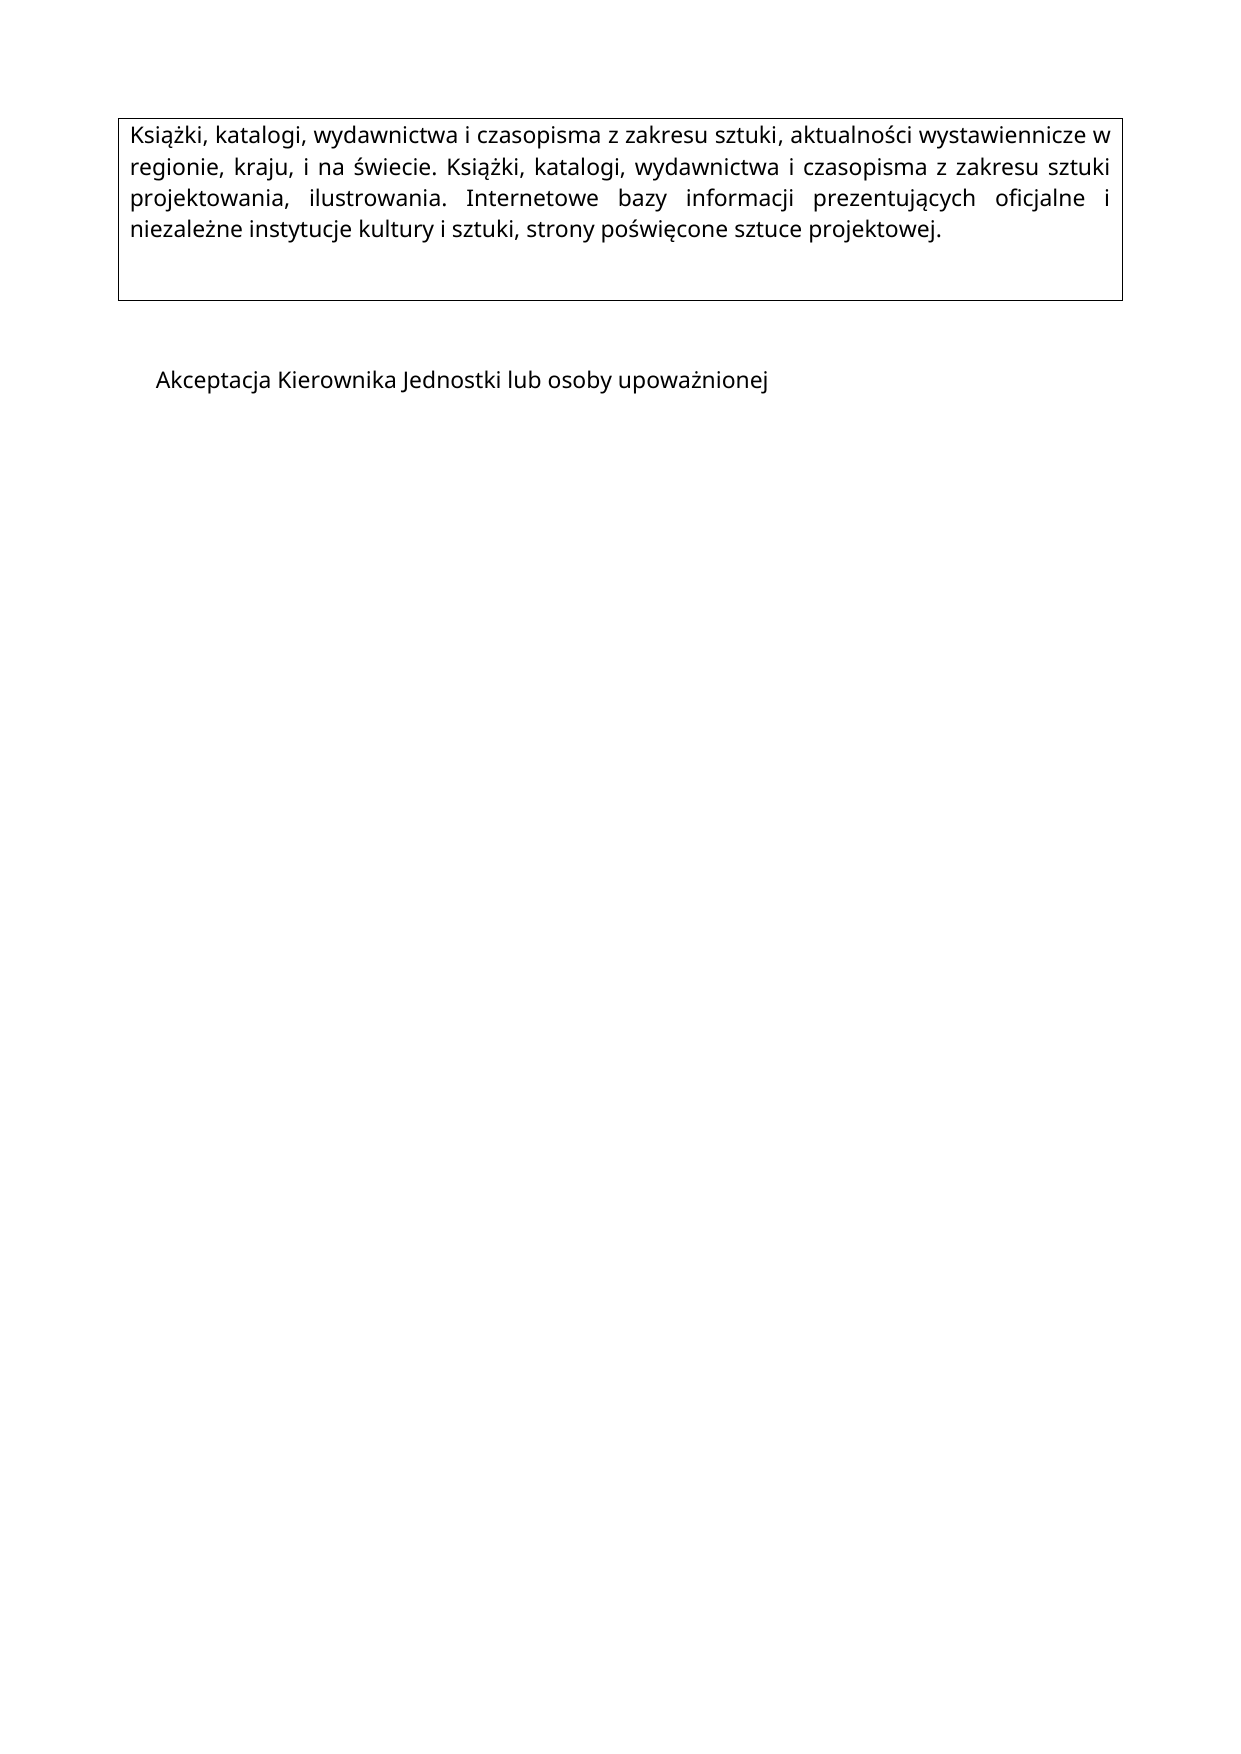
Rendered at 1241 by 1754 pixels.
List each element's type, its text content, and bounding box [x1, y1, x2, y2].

text Akceptacja Kierownika Jednostki lub osoby upoważnionej [156, 364, 1122, 395]
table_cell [119, 119, 1122, 300]
